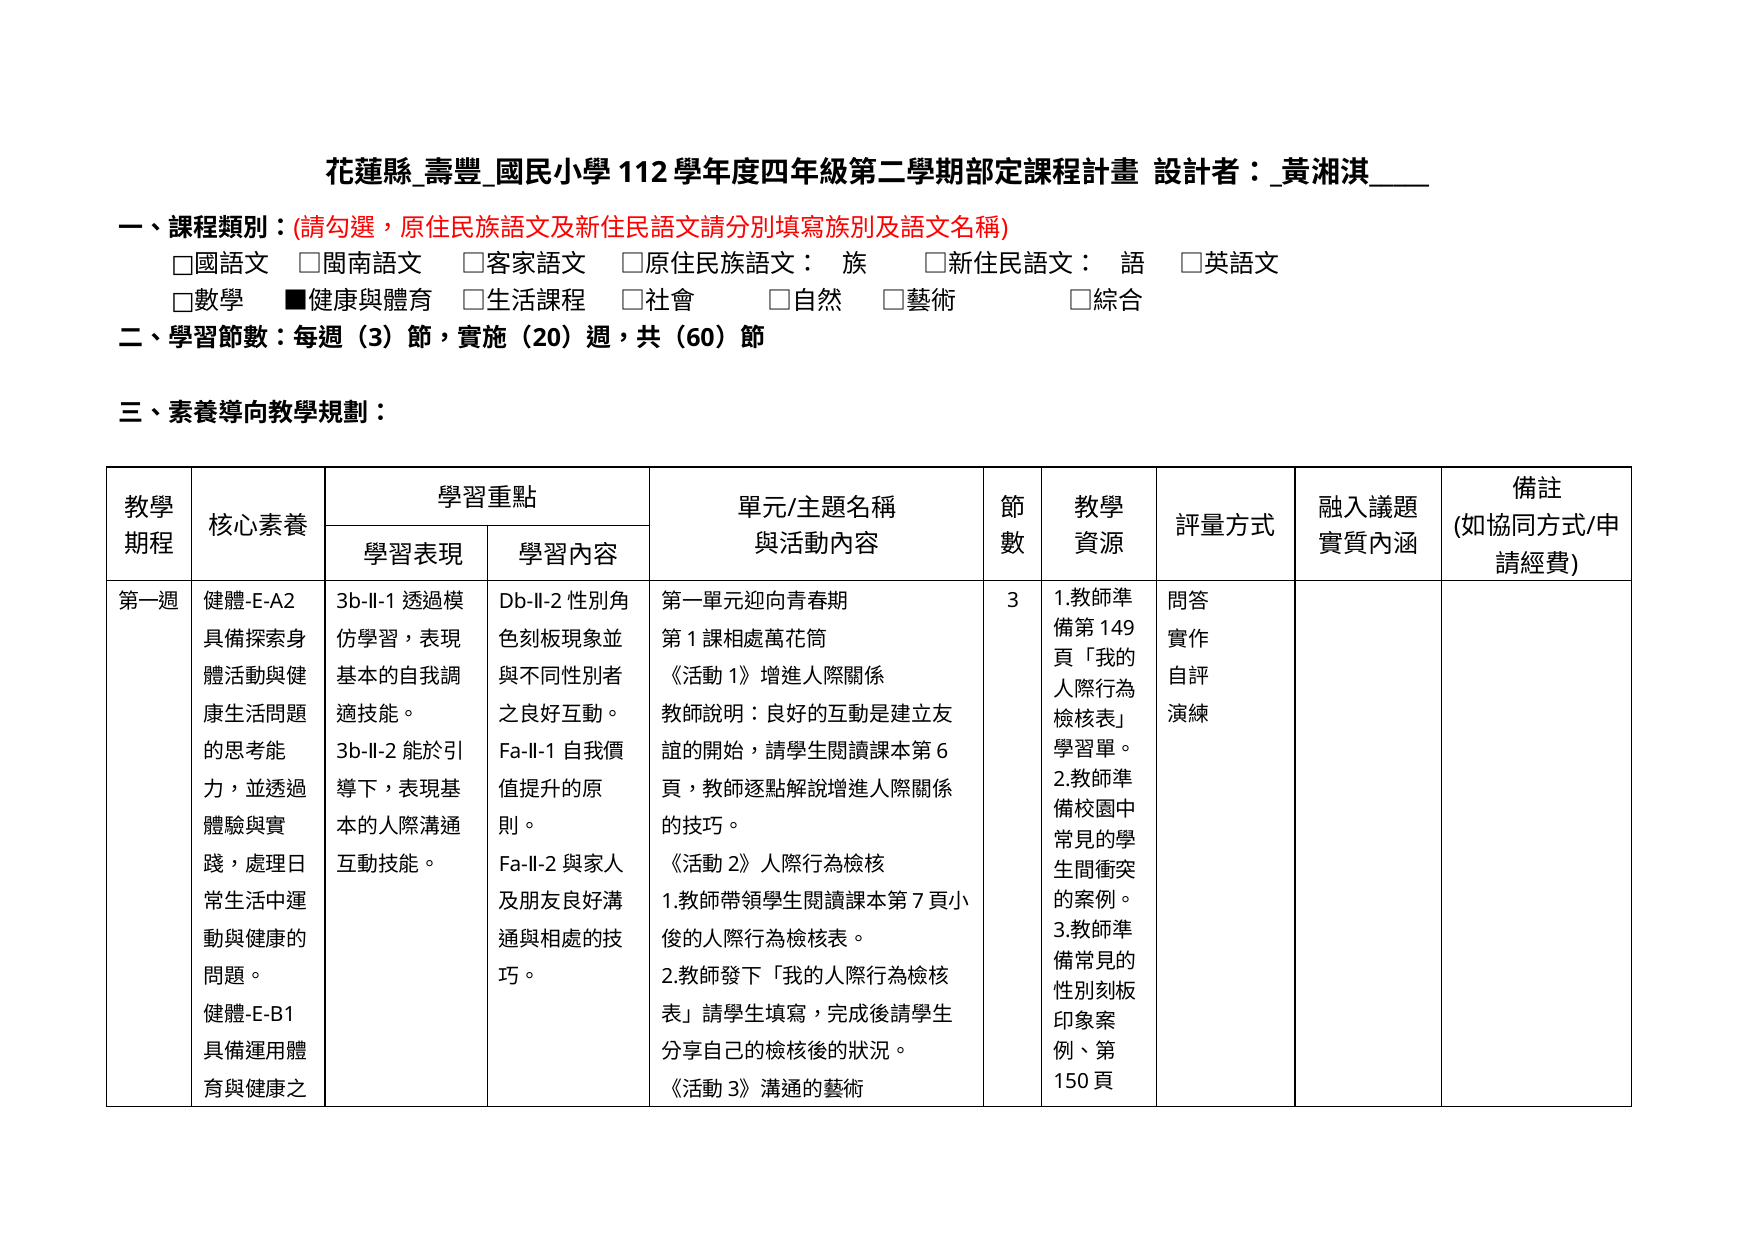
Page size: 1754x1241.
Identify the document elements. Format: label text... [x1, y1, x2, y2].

table_header 教學期程 [107, 468, 191, 580]
table_cell 學習內容 [488, 526, 649, 580]
table_header 節數 [984, 468, 1041, 580]
table_cell 問答 實作 自評 演練 [1157, 581, 1294, 1106]
table_header 教學 資源 [1042, 468, 1156, 580]
list 一、課程類別：(請勾選，原住民族語文及新住民語文請分別填寫族別及語文名稱) [118, 208, 1636, 244]
text 花蓮縣_壽豐_國民小學112學年度四年級第二學期部定課程計畫 設計者：_黃湘淇_____ [118, 133, 1636, 208]
table_header 單元/主題名稱 與活動內容 [650, 468, 983, 580]
list 二、學習節數：每週（3）節，實施（20）週，共（60）節 [118, 316, 1636, 354]
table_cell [1042, 581, 1156, 1106]
list □國語文 □閩南語文 □客家語文 □原住民族語文： 族 □新住民語文： 語 □英語文 [171, 244, 1636, 280]
list 三、素養導向教學規劃： [118, 391, 1636, 429]
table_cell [488, 581, 649, 1106]
list □數學 ■健康與體育 □生活課程 □社會 □自然 □藝術 □綜合 [171, 280, 1636, 316]
table_cell 學習表現 [326, 526, 487, 580]
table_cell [192, 581, 324, 1106]
table_header 學習重點 [326, 468, 649, 524]
table_cell 3 [984, 581, 1041, 1106]
table_cell 第一週 [107, 581, 191, 1106]
table_cell [1296, 581, 1441, 1106]
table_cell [326, 581, 487, 1106]
table_cell [1442, 581, 1631, 1106]
table_header 評量方式 [1157, 468, 1294, 580]
table_header 備註 (如協同方式/申請經費) [1442, 468, 1631, 580]
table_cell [650, 581, 983, 1106]
table_header 核心素養 [192, 468, 324, 580]
table_header 融入議題 實質內涵 [1296, 468, 1441, 580]
